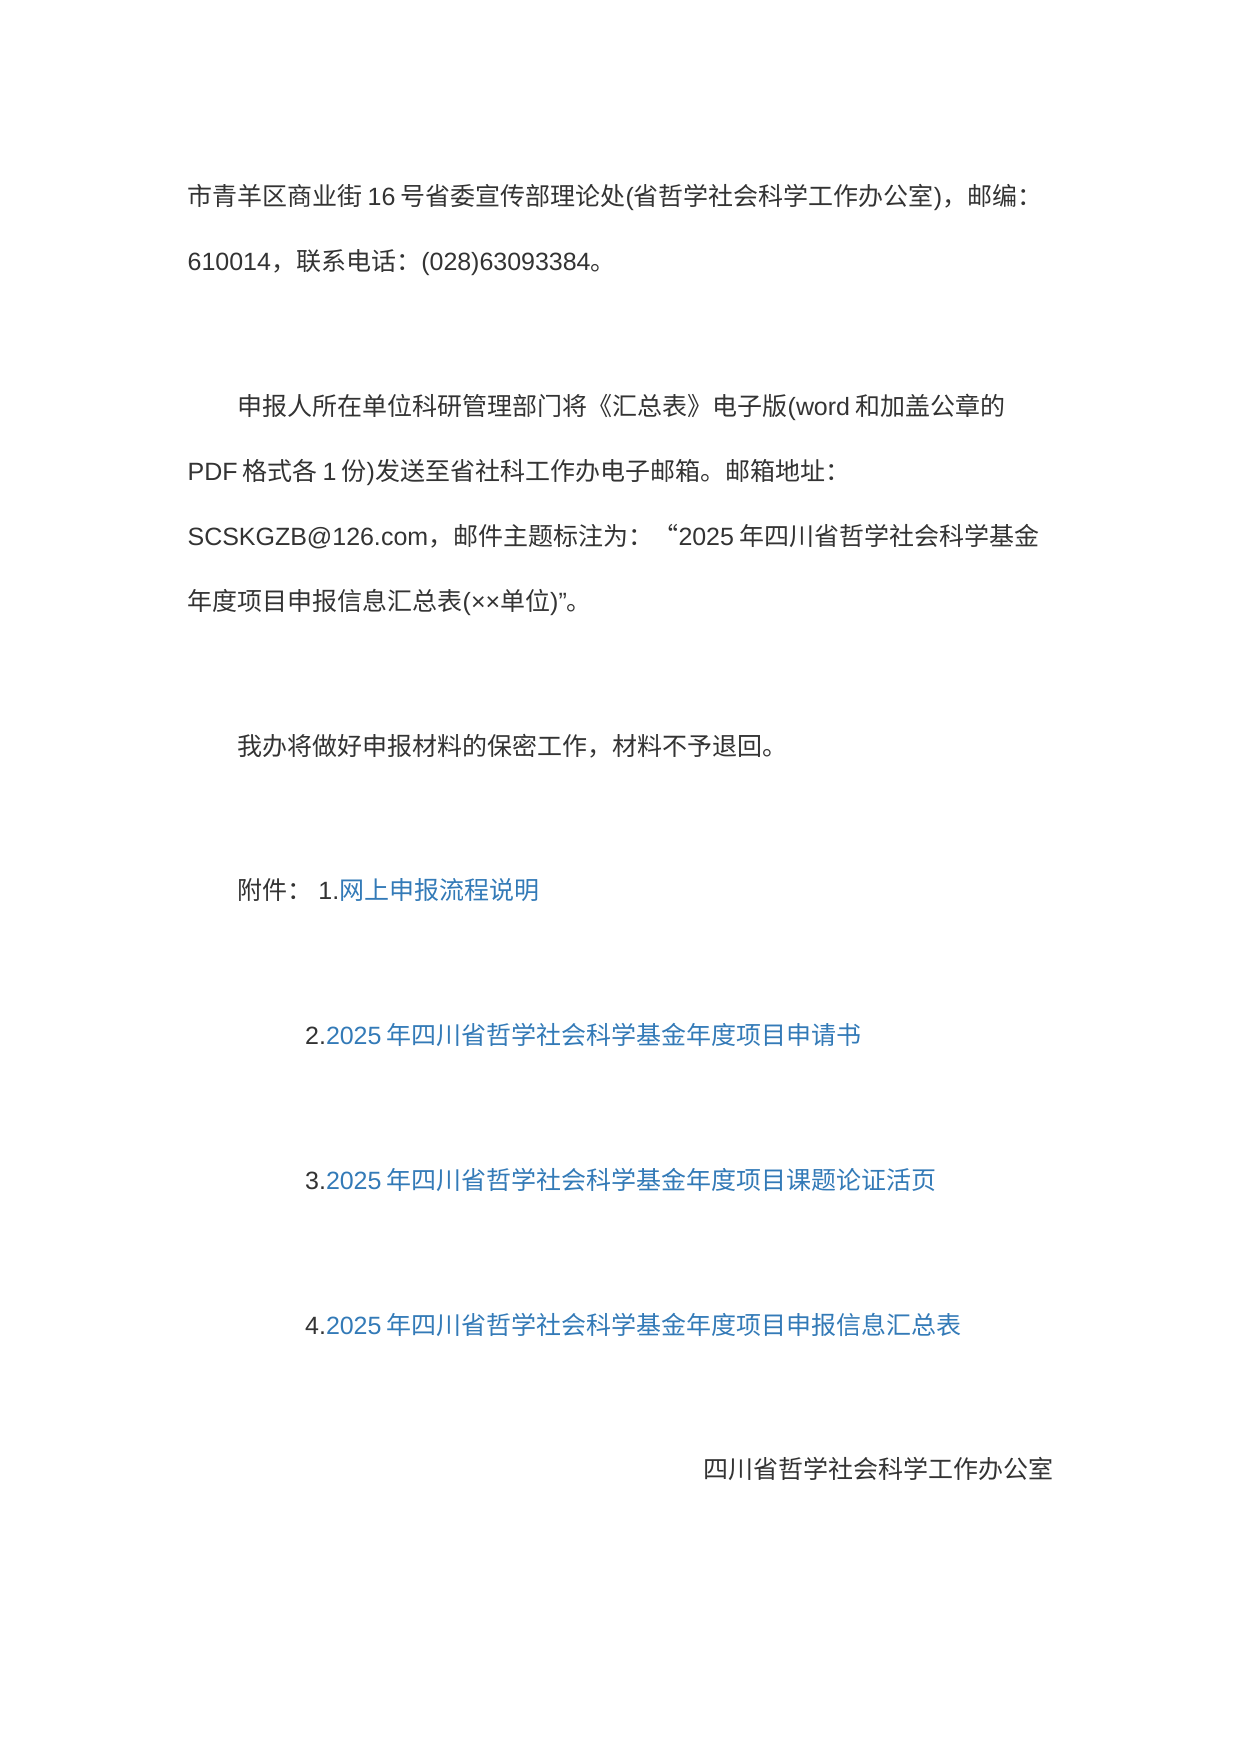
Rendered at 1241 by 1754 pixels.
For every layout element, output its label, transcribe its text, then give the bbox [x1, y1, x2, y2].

text 2.2025年四川省哲学社会科学基金年度项目申请书 [187, 1001, 1053, 1066]
text 4.2025年四川省哲学社会科学基金年度项目申报信息汇总表 [187, 1291, 1053, 1356]
text 申报人所在单位科研管理部门将《汇总表》电子版(word和加盖公章的PDF格式各1份)发送至省社科工作办电子邮箱。邮箱地址：SCSKGZB@126.com，邮件主题标注为：“2025年四川省哲学社会科学基金年度项目申报信息汇总表(××单位)”。 [187, 372, 1053, 632]
text 我办将做好申报材料的保密工作，材料不予退回。 [187, 712, 1053, 777]
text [187, 162, 1053, 292]
text 附件： 1.网上申报流程说明 [187, 856, 1053, 921]
text 3.2025年四川省哲学社会科学基金年度项目课题论证活页 [187, 1146, 1053, 1211]
text 四川省哲学社会科学工作办公室 [187, 1436, 1053, 1501]
